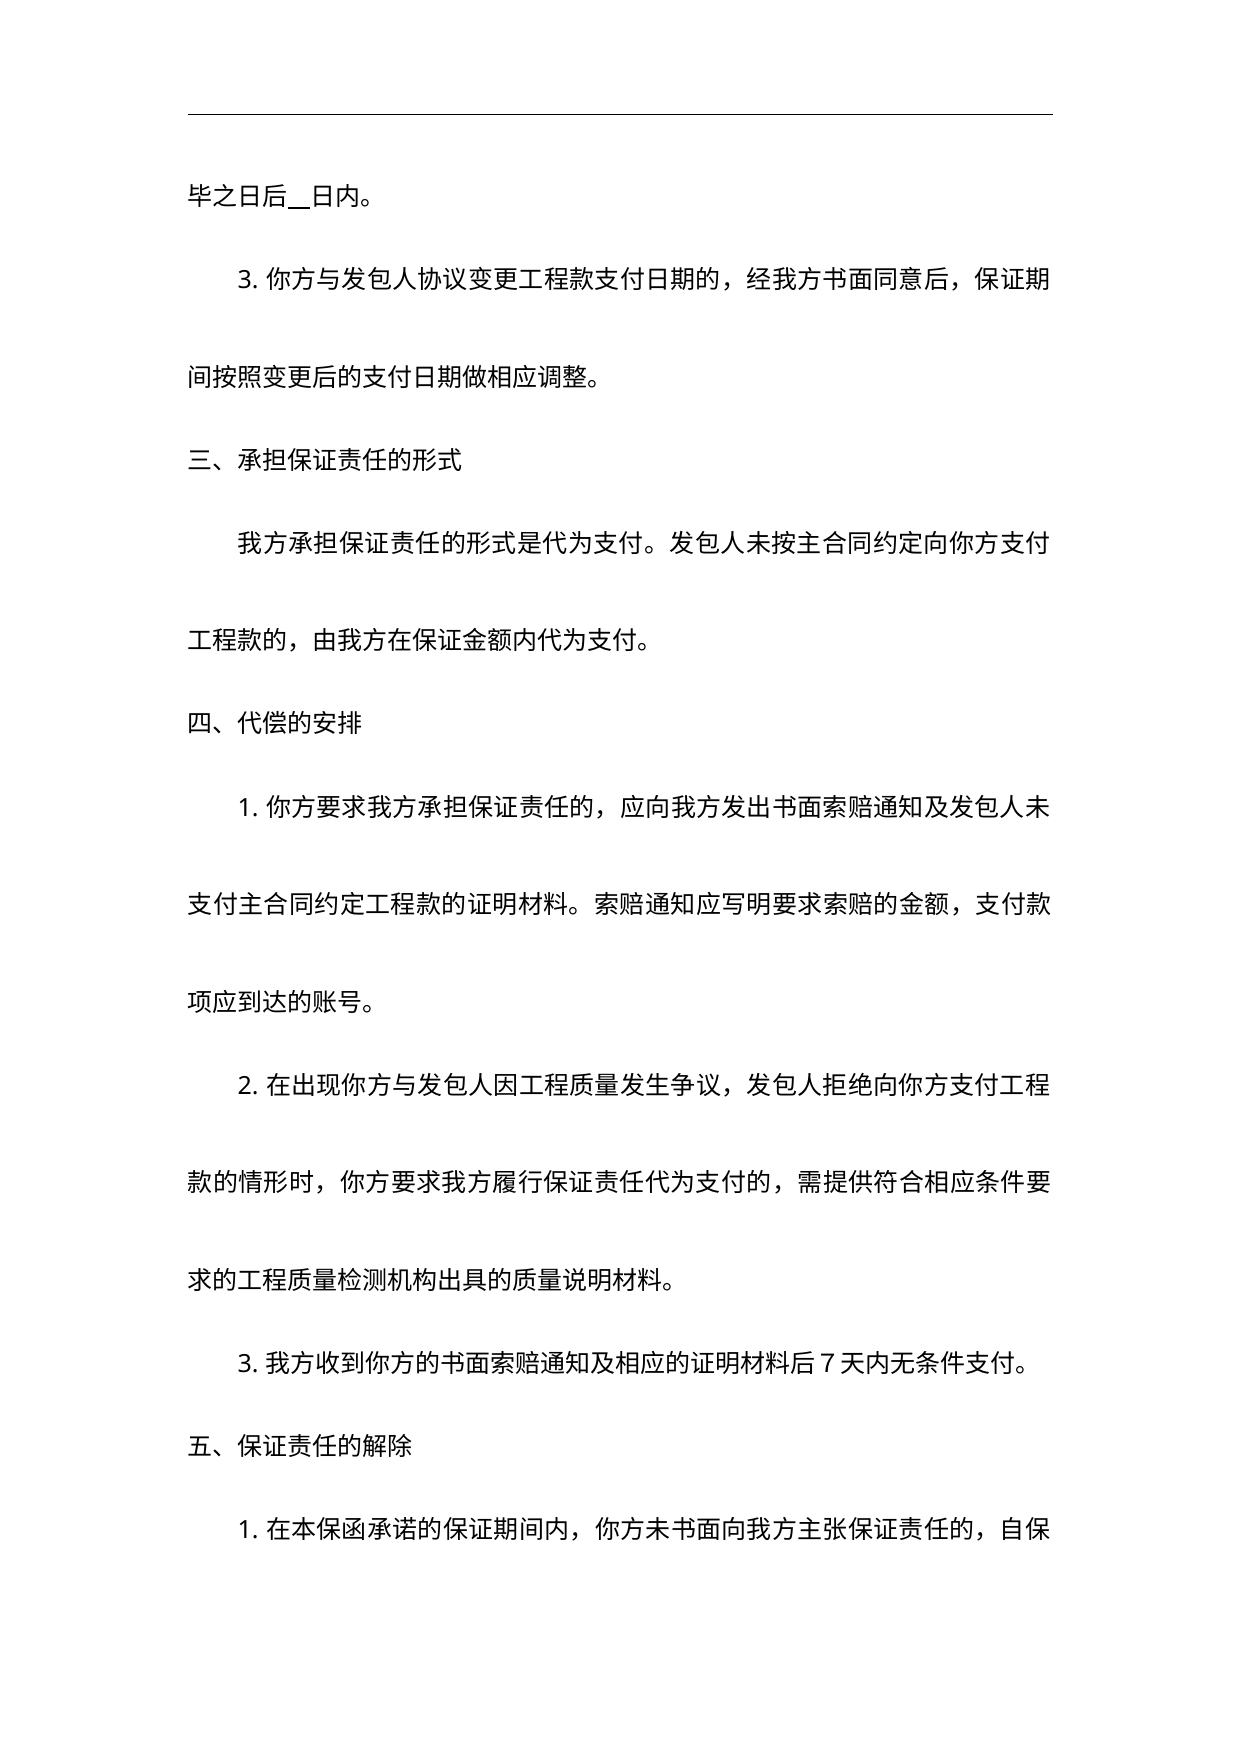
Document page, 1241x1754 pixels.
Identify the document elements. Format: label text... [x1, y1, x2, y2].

text 三、承担保证责任的形式 [187, 426, 1053, 491]
text 2. 在出现你方与发包人因工程质量发生争议，发包人拒绝向你方支付工程款的情形时，你方要求我方履行保证责任代为支付的，需提供符合相应条件要求的工程质量检测机构出具的质量说明材料。 [187, 1051, 1053, 1311]
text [187, 1495, 1053, 1560]
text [187, 162, 1053, 227]
text 四、代偿的安排 [187, 689, 1053, 754]
text 3. 我方收到你方的书面索赔通知及相应的证明材料后７天内无条件支付。 [187, 1329, 1053, 1394]
text 3. 你方与发包人协议变更工程款支付日期的，经我方书面同意后，保证期间按照变更后的支付日期做相应调整。 [187, 245, 1053, 408]
text 五、保证责任的解除 [187, 1412, 1053, 1477]
text 1. 你方要求我方承担保证责任的，应向我方发出书面索赔通知及发包人未支付主合同约定工程款的证明材料。索赔通知应写明要求索赔的金额，支付款项应到达的账号。 [187, 773, 1053, 1033]
text 我方承担保证责任的形式是代为支付。发包人未按主合同约定向你方支付工程款的，由我方在保证金额内代为支付。 [187, 509, 1053, 671]
